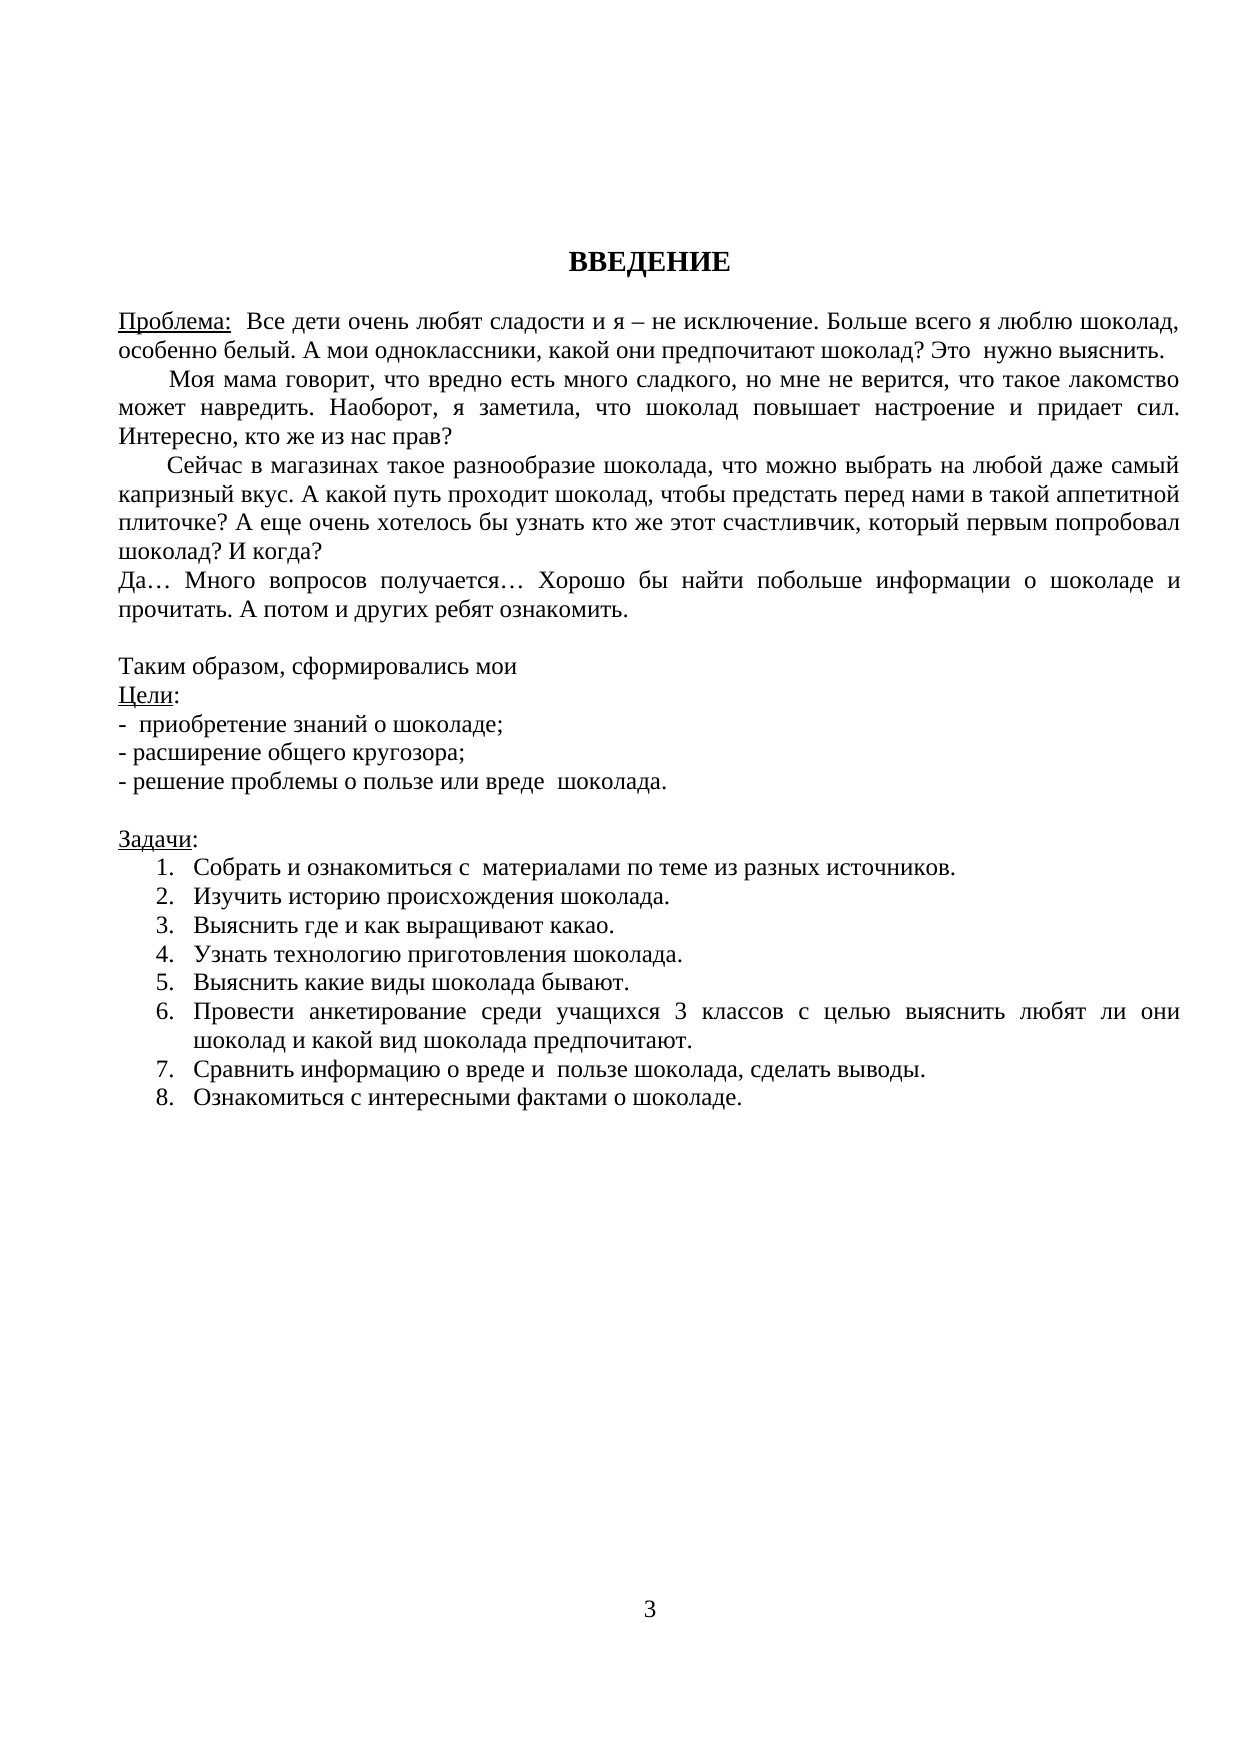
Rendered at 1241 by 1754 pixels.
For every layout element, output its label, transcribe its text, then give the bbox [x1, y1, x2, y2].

text Да… Много вопросов получается… Хорошо бы найти побольше информации о шоколаде и прочитать. А потом и других ребят ознакомить. [118, 565, 1181, 622]
list Узнать технологию приготовления шоколада. [156, 939, 1181, 967]
text - расширение общего кругозора; [118, 737, 1181, 766]
list Ознакомиться с интересными фактами о шоколаде. [156, 1082, 1181, 1111]
text ВВЕДЕНИЕ [118, 244, 1181, 277]
list Провести анкетирование среди учащихся 3 классов с целью выяснить любят ли они шоколад и какой вид шоколада предпочитают. [156, 996, 1181, 1054]
text Моя мама говорит, что вредно есть много сладкого, но мне не верится, что такое лакомство может навредить. Наоборот, я заметила, что шоколад повышает настроение и придает сил. Интересно, кто же из нас прав? [118, 364, 1181, 450]
text Проблема: Все дети очень любят сладости и я – не исключение. Больше всего я люблю шоколад, особенно белый. А мои одноклассники, какой они предпочитают шоколад? Это нужно выяснить. [118, 306, 1181, 364]
text - приобретение знаний о шоколаде; [118, 709, 1181, 737]
list Собрать и ознакомиться с материалами по теме из разных источников. [156, 852, 1181, 881]
text Таким образом, сформировались мои [118, 651, 1181, 680]
text Сейчас в магазинах такое разнообразие шоколада, что можно выбрать на любой даже самый капризный вкус. А какой путь проходит шоколад, чтобы предстать перед нами в такой аппетитной плиточке? А еще очень хотелось бы узнать кто же этот счастливчик, который первым попробовал шоколад? И когда? [118, 450, 1181, 565]
list Выяснить какие виды шоколада бывают. [156, 967, 1181, 996]
text Цели: [118, 680, 1181, 709]
list Изучить историю происхождения шоколада. [156, 881, 1181, 910]
list Выяснить где и как выращивают какао. [156, 910, 1181, 939]
text - решение проблемы о пользе или вреде шоколада. [118, 766, 1181, 795]
list Сравнить информацию о вреде и пользе шоколада, сделать выводы. [156, 1054, 1181, 1082]
text Задачи: [118, 824, 1181, 852]
